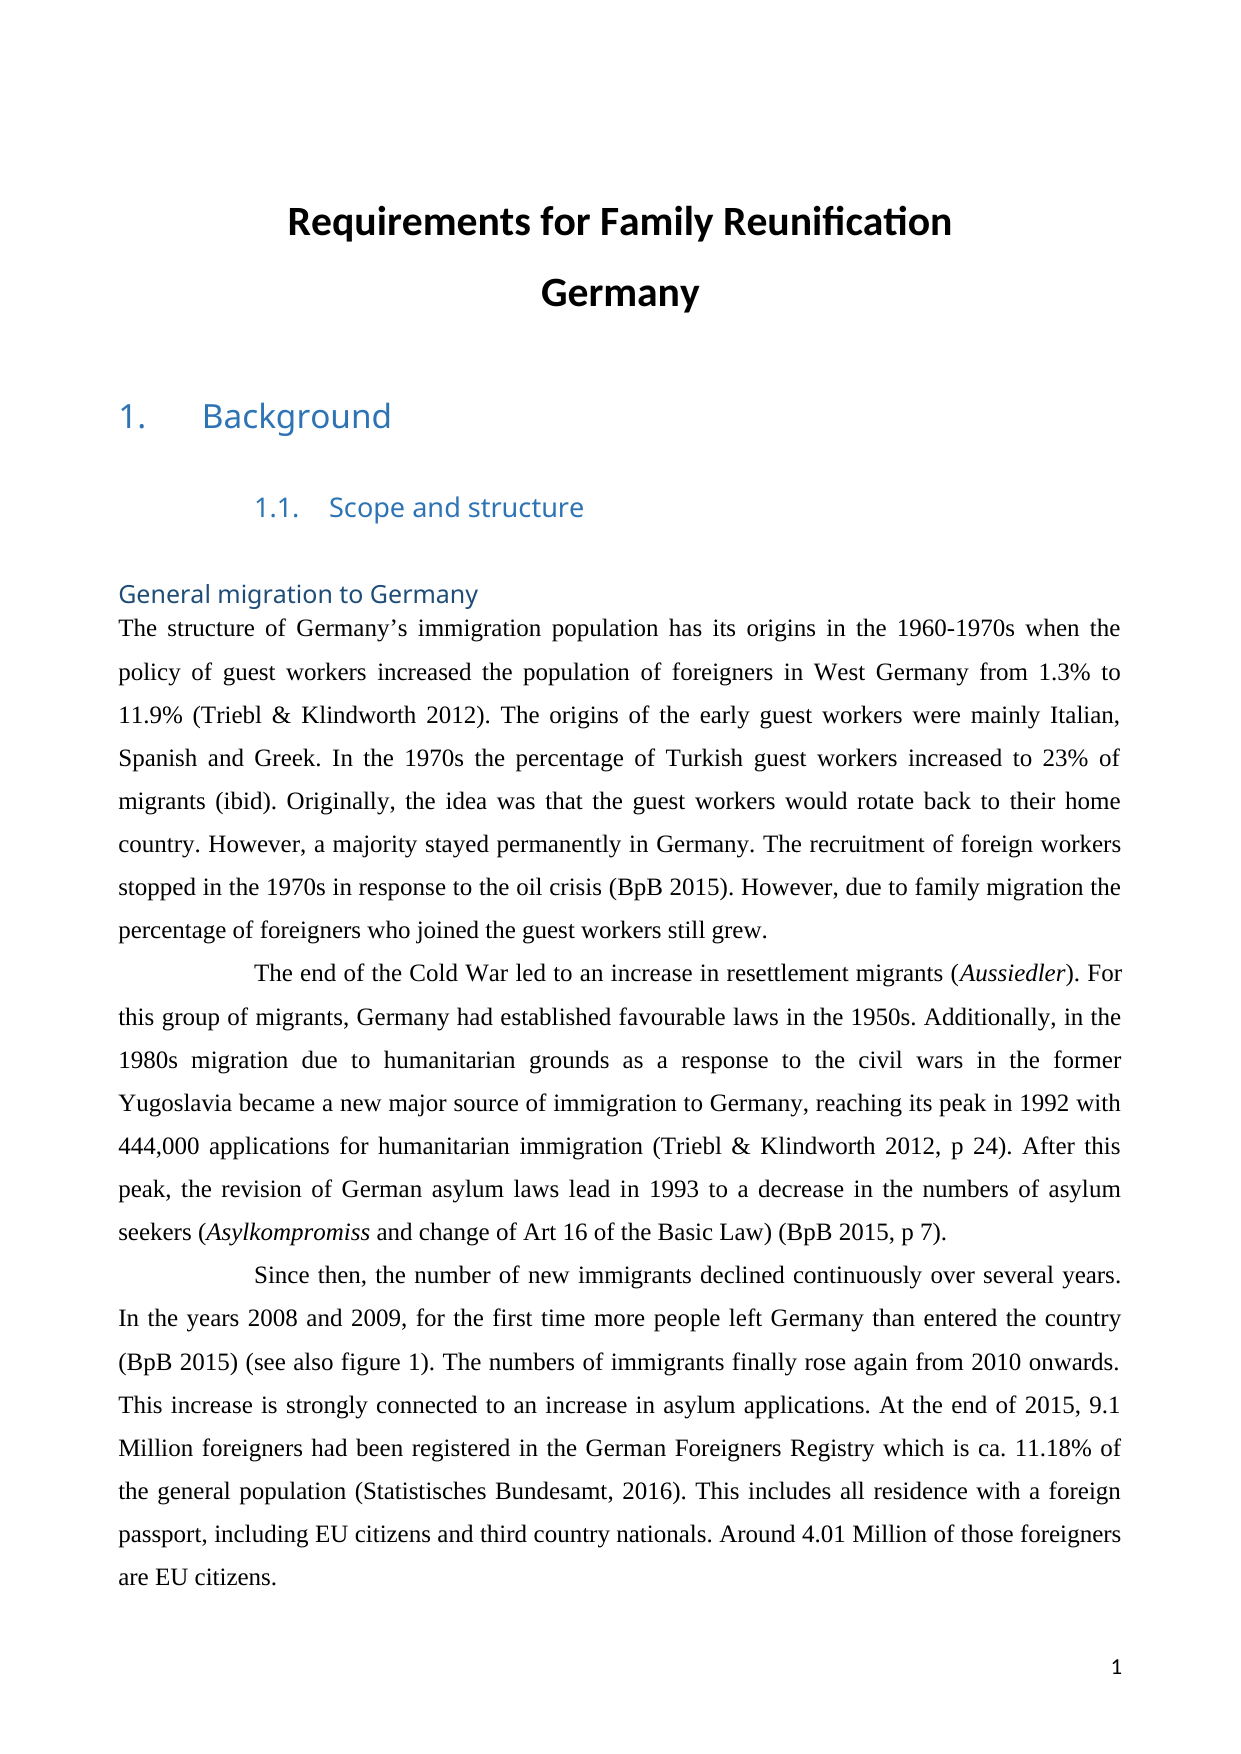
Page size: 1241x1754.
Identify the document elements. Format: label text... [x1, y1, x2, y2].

subtitle Scope and structure [254, 489, 1122, 526]
text Since then, the number of new immigrants declined continuously over several years. In the years 2008 and 2009, for the first time more people left Germany than entered the country (BpB 2015) (see also figure 1). The numbers of immigrants finally rose again from 2010 onwards. This increase is strongly connected to an increase in asylum applications. At the end of 2015, 9.1 Million foreigners had been registered in the German Foreigners Registry which is ca. 11.18% of the general population (Statistisches Bundesamt, 2016). This includes all residence with a foreign passport, including EU citizens and third country nationals. Around 4.01 Million of those foreigners are EU citizens. [118, 1260, 1122, 1591]
text Requirements for Family Reunification [118, 194, 1122, 245]
text The end of the Cold War led to an increase in resettlement migrants (Aussiedler). For this group of migrants, Germany had established favourable laws in the 1950s. Additionally, in the 1980s migration due to humanitarian grounds as a response to the civil wars in the former Yugoslavia became a new major source of immigration to Germany, reaching its peak in 1992 with 444,000 applications for humanitarian immigration (Triebl & Klindworth 2012, p 24). After this peak, the revision of German asylum laws lead in 1993 to a decrease in the numbers of asylum seekers (Asylkompromiss and change of Art 16 of the Basic Law) (BpB 2015, p 7). [118, 958, 1122, 1246]
text The structure of Germany’s immigration population has its origins in the 1960-1970s when the policy of guest workers increased the population of foreigners in West Germany from 1.3% to 11.9% (Triebl & Klindworth 2012). The origins of the early guest workers were mainly Italian, Spanish and Greek. In the 1970s the percentage of Turkish guest workers increased to 23% of migrants (ibid). Originally, the idea was that the guest workers would rotate back to their home country. However, a majority stayed permanently in Germany. The recruitment of foreign workers stopped in the 1970s in response to the oil crisis (BpB 2015). However, due to family migration the percentage of foreigners who joined the guest workers still grew. [118, 613, 1122, 944]
subtitle General migration to Germany [118, 577, 1122, 611]
subtitle 1. Background [118, 393, 1122, 438]
text Germany [118, 266, 1122, 317]
